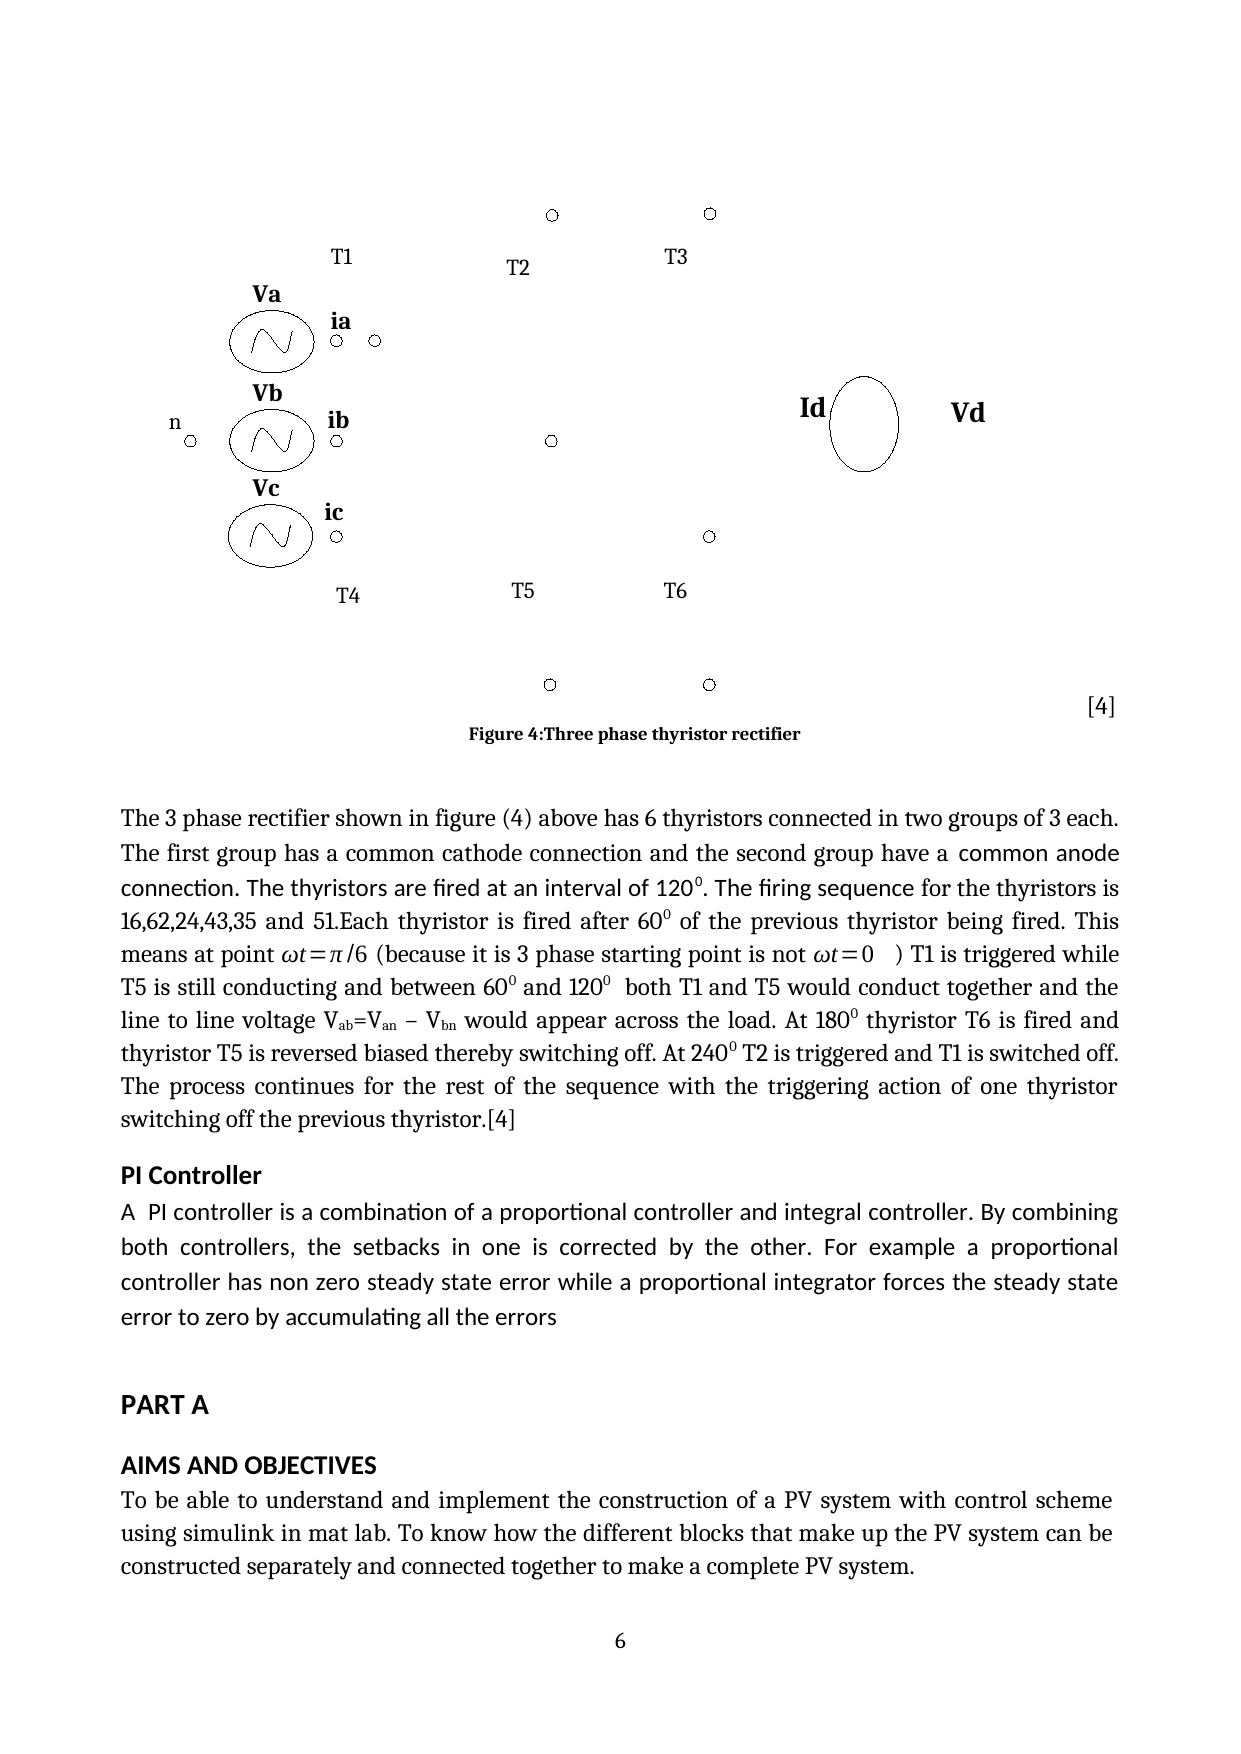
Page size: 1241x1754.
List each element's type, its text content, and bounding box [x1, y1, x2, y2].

subtitle AIMS AND OBJECTIVES [121, 1448, 1120, 1481]
text To be able to understand and implement the construction of a PV system with control scheme using simulink in mat lab. To know how the different blocks that make up the PV system can be constructed separately and connected together to make a complete PV system. [121, 1486, 1114, 1581]
subtitle PI Controller [121, 1158, 1120, 1192]
subtitle PART A [121, 1386, 1090, 1422]
text A PI controller is a combination of a proportional controller and integral controller. By combining both controllers, the setbacks in one is corrected by the other. For example a proportional controller has non zero steady state error while a proportional integrator forces the steady state error to zero by accumulating all the errors [121, 1196, 1120, 1332]
text [4] [150, 150, 1120, 720]
text The 3 phase rectifier shown in figure (4) above has 6 thyristors connected in two groups of 3 each. The first group has a common cathode connection and the second group have a common anode connection. The thyristors are fired at an interval of 1200. The firing sequence for the thyristors is 16,62,24,43,35 and 51.Each thyristor is fired after 600 of the previous thyristor being fired. This means at point (because it is 3 phase starting point is not ) T1 is triggered while T5 is still conducting and between 600 and 1200 both T1 and T5 would conduct together and the line to line voltage Vab=Van – Vbn would appear across the load. At 1800 thyristor T6 is fired and thyristor T5 is reversed biased thereby switching off. At 2400 T2 is triggered and T1 is switched off. The process continues for the rest of the sequence with the triggering action of one thyristor switching off the previous thyristor.[4] [121, 803, 1120, 1133]
